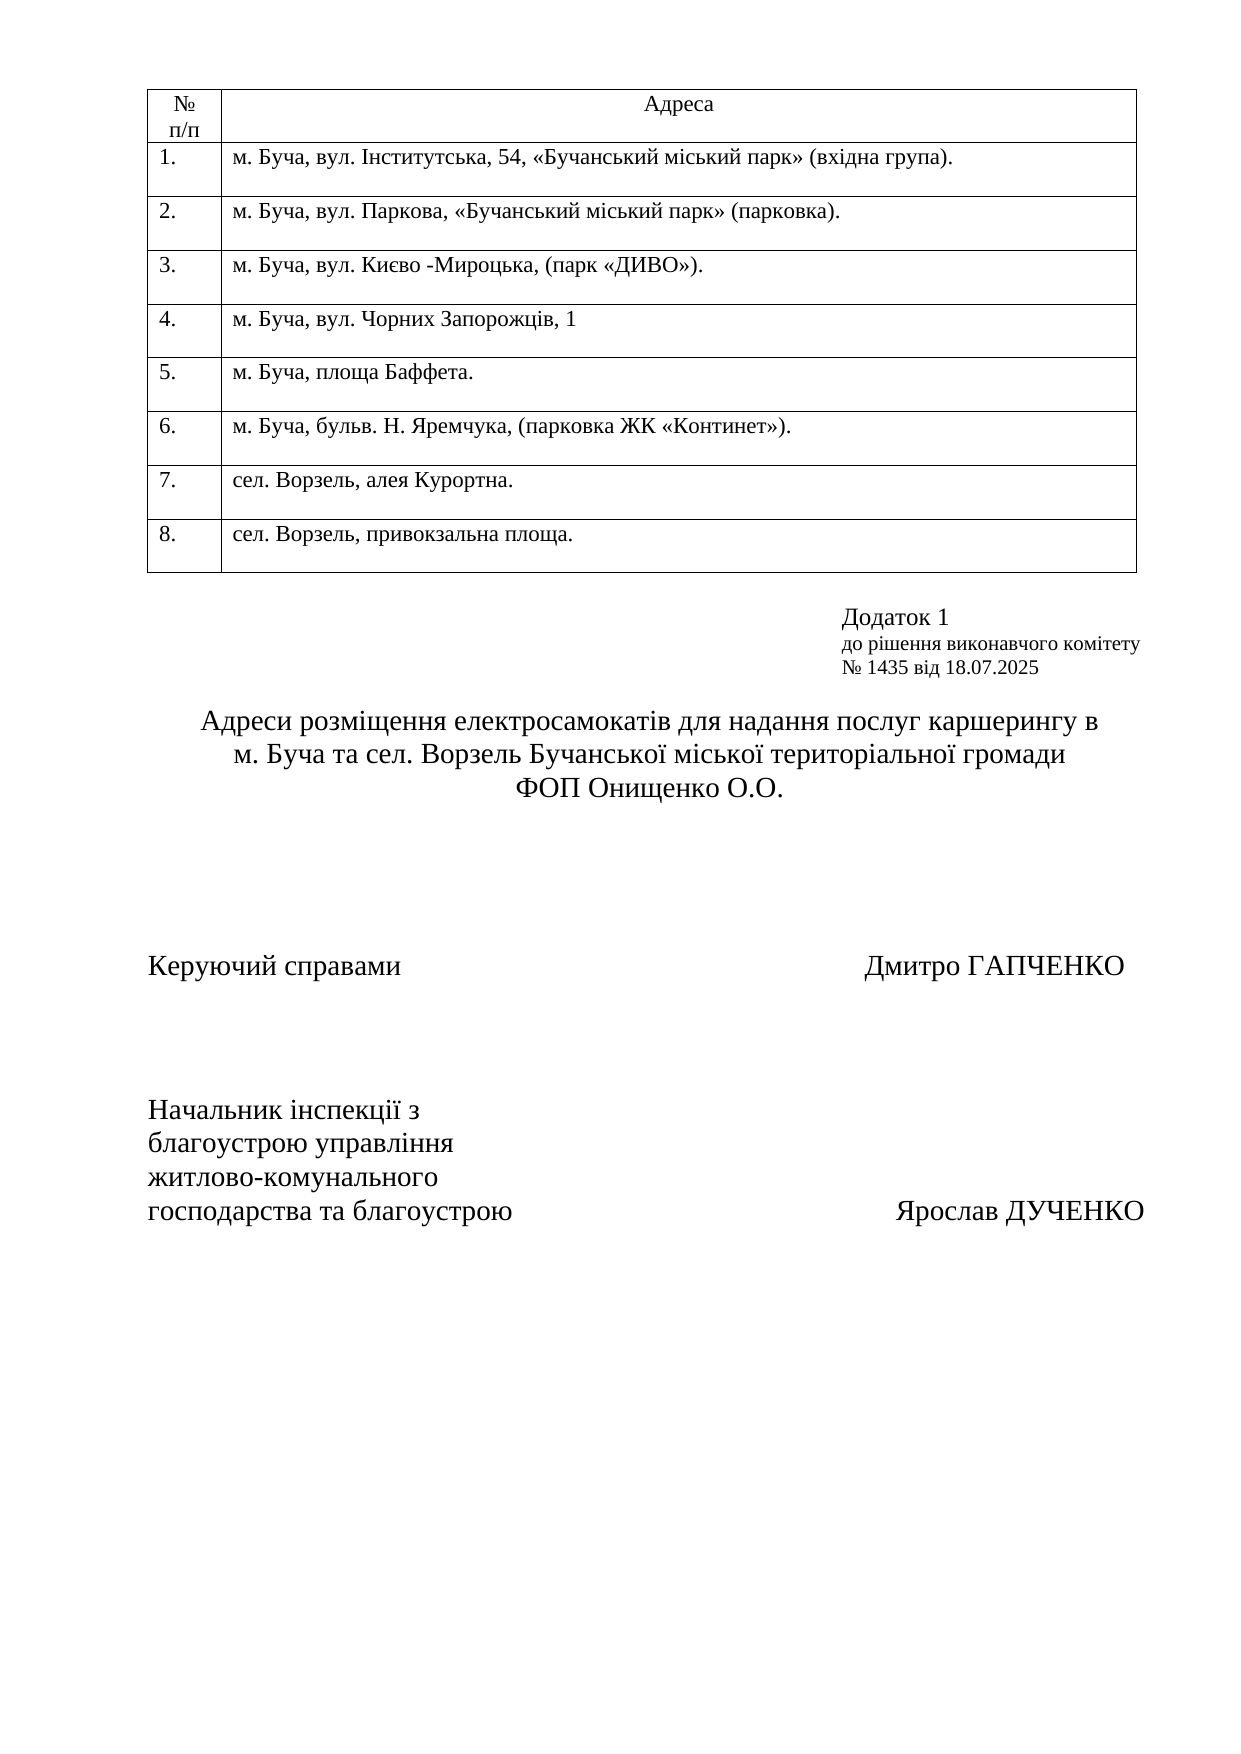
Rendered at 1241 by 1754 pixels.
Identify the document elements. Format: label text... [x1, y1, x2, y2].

table_cell сел. Ворзель, привокзальна площа. [222, 520, 1136, 572]
table_cell м. Буча, бульв. Н. Яремчука, (парковка ЖК «Континет»). [222, 412, 1136, 465]
table_cell 7. [148, 466, 221, 518]
table_cell 4. [148, 305, 221, 357]
table_cell 3. [148, 251, 221, 303]
text Адреси розміщення електросамокатів для надання послуг каршерингу в [148, 703, 1152, 737]
table_cell 1. [148, 143, 221, 196]
text Керуючий справами Дмитро ГАПЧЕНКО [148, 948, 1152, 981]
text Начальник інспекції з [148, 1092, 1152, 1126]
table_cell 2. [148, 197, 221, 250]
table_header № п/п [148, 90, 221, 142]
text № 1435 від 18.07.2025 [842, 655, 1152, 679]
table_cell м. Буча, вул. Інститутська, 54, «Бучанський міський парк» (вхідна група). [222, 143, 1136, 196]
table_cell м. Буча, вул. Києво -Мироцька, (парк «ДИВО»). [222, 251, 1136, 303]
table_header Адреса [222, 90, 1136, 142]
table_cell м. Буча, площа Баффета. [222, 358, 1136, 411]
text ФОП Онищенко О.О. [148, 770, 1152, 804]
text Додаток 1 [842, 602, 1152, 631]
table_cell 5. [148, 358, 221, 411]
table_cell м. Буча, вул. Чорних Запорожців, 1 [222, 305, 1136, 357]
table_cell 6. [148, 412, 221, 465]
table_cell 8. [148, 520, 221, 572]
text житлово-комунального [148, 1159, 1152, 1193]
table_cell сел. Ворзель, алея Курортна. [222, 466, 1136, 518]
text м. Буча та сел. Ворзель Бучанської міської територіальної громади [148, 737, 1152, 770]
text господарства та благоустрою Ярослав ДУЧЕНКО [148, 1193, 1152, 1226]
text благоустрою управління [148, 1126, 1152, 1159]
text до рішення виконавчого комітету [842, 631, 1152, 655]
table_cell м. Буча, вул. Паркова, «Бучанський міський парк» (парковка). [222, 197, 1136, 250]
